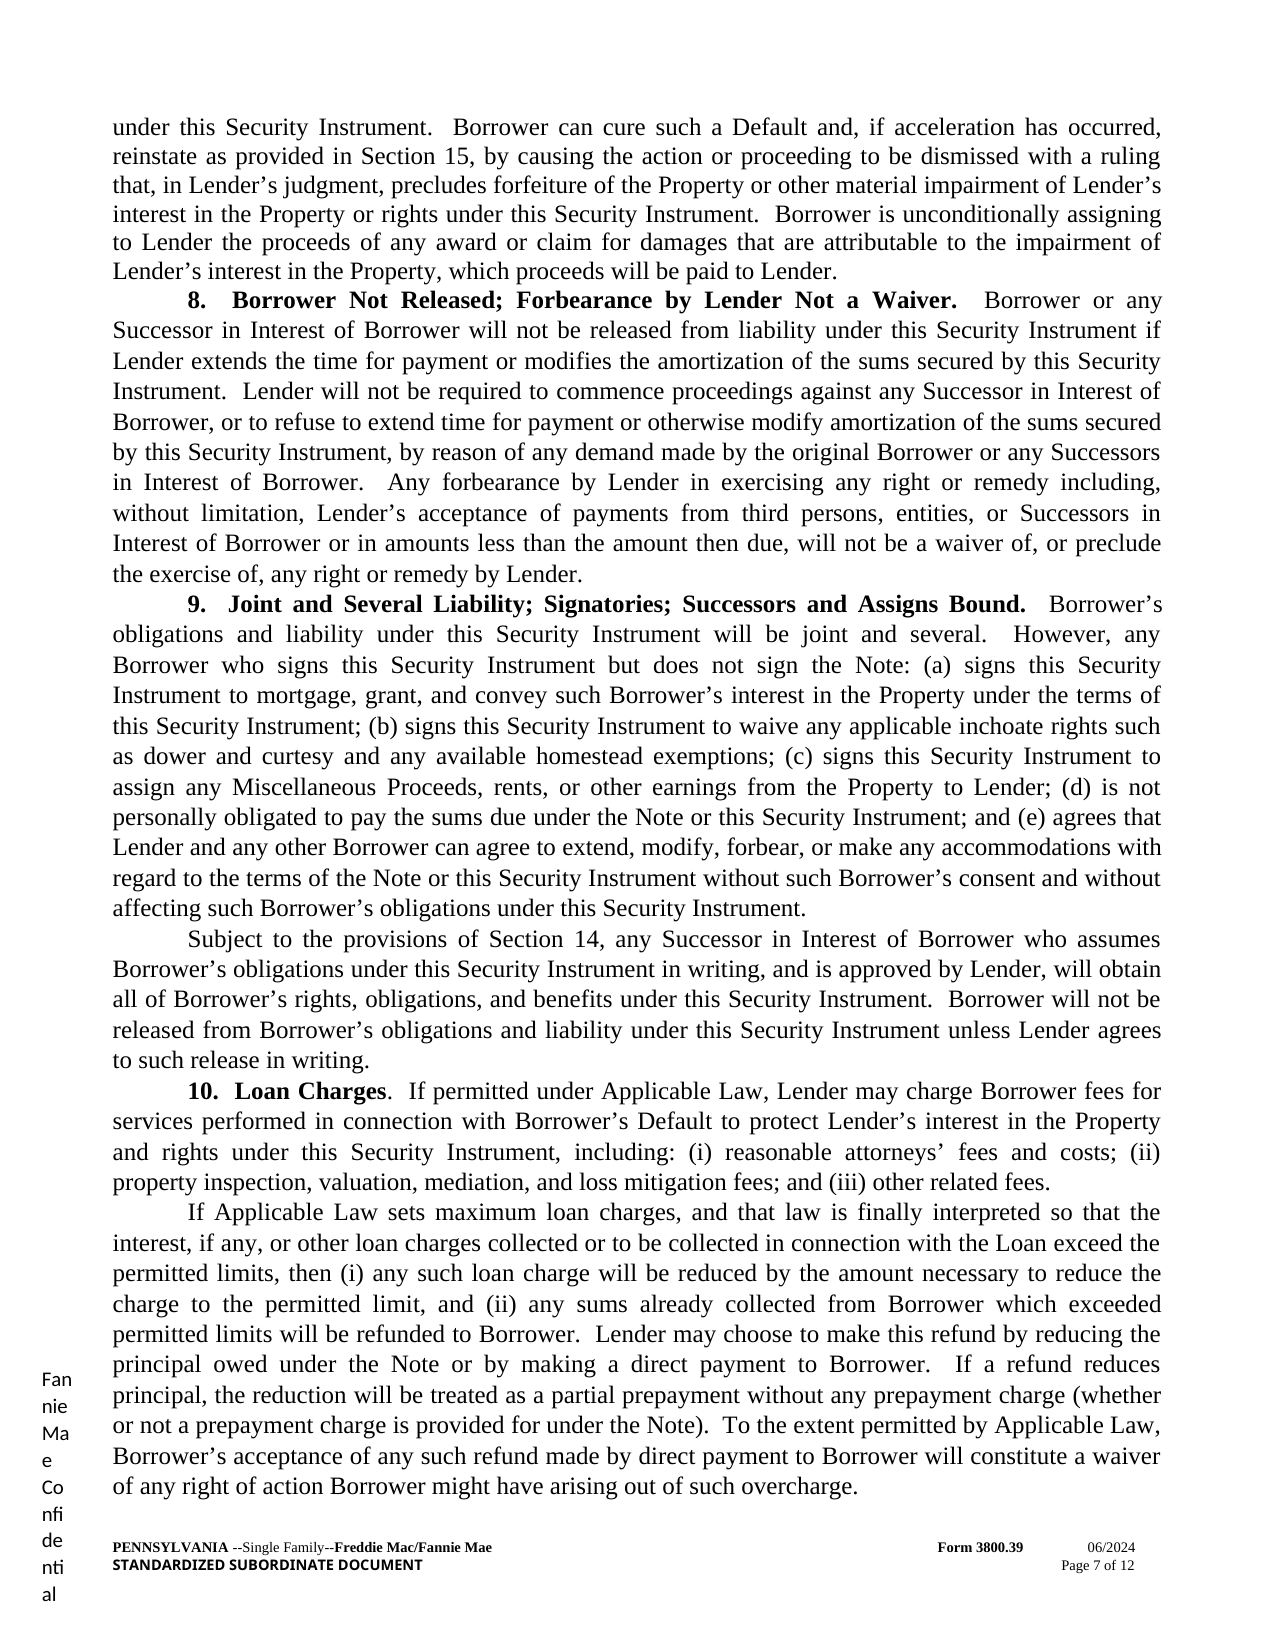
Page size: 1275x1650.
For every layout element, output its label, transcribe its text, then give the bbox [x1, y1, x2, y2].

text 10. Loan Charges. If permitted under Applicable Law, Lender may charge Borrower fees for services performed in connection with Borrower’s Default to protect Lender’s interest in the Property and rights under this Security Instrument, including: (i) reasonable attorneys’ fees and costs; (ii) property inspection, valuation, mediation, and loss mitigation fees; and (iii) other related fees. [112, 1076, 1162, 1196]
text If Applicable Law sets maximum loan charges, and that law is finally interpreted so that the interest, if any, or other loan charges collected or to be collected in connection with the Loan exceed the permitted limits, then (i) any such loan charge will be reduced by the amount necessary to reduce the charge to the permitted limit, and (ii) any sums already collected from Borrower which exceeded permitted limits will be refunded to Borrower. Lender may choose to make this refund by reducing the principal owed under the Note or by making a direct payment to Borrower. If a refund reduces principal, the reduction will be treated as a partial prepayment without any prepayment charge (whether or not a prepayment charge is provided for under the Note). To the extent permitted by Applicable Law, Borrower’s acceptance of any such refund made by direct payment to Borrower will constitute a waiver of any right of action Borrower might have arising out of such overcharge. [112, 1197, 1162, 1500]
text 9. Joint and Several Liability; Signatories; Successors and Assigns Bound. Borrower’s obligations and liability under this Security Instrument will be joint and several. However, any Borrower who signs this Security Instrument but does not sign the Note: (a) signs this Security Instrument to mortgage, grant, and convey such Borrower’s interest in the Property under the terms of this Security Instrument; (b) signs this Security Instrument to waive any applicable inchoate rights such as dower and curtesy and any available homestead exemptions; (c) signs this Security Instrument to assign any Miscellaneous Proceeds, rents, or other earnings from the Property to Lender; (d) is not personally obligated to pay the sums due under the Note or this Security Instrument; and (e) agrees that Lender and any other Borrower can agree to extend, modify, forbear, or make any accommodations with regard to the terms of the Note or this Security Instrument without such Borrower’s consent and without affecting such Borrower’s obligations under this Security Instrument. [112, 589, 1162, 922]
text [112, 112, 1162, 285]
text Subject to the provisions of Section 14, any Successor in Interest of Borrower who assumes Borrower’s obligations under this Security Instrument in writing, and is approved by Lender, will obtain all of Borrower’s rights, obligations, and benefits under this Security Instrument. Borrower will not be released from Borrower’s obligations and liability under this Security Instrument unless Lender agrees to such release in writing. [112, 924, 1162, 1074]
text 8. Borrower Not Released; Forbearance by Lender Not a Waiver. Borrower or any Successor in Interest of Borrower will not be released from liability under this Security Instrument if Lender extends the time for payment or modifies the amortization of the sums secured by this Security Instrument. Lender will not be required to commence proceedings against any Successor in Interest of Borrower, or to refuse to extend time for payment or otherwise modify amortization of the sums secured by this Security Instrument, by reason of any demand made by the original Borrower or any Successors in Interest of Borrower. Any forbearance by Lender in exercising any right or remedy including, without limitation, Lender’s acceptance of payments from third persons, entities, or Successors in Interest of Borrower or in amounts less than the amount then due, will not be a waiver of, or preclude the exercise of, any right or remedy by Lender. [112, 285, 1162, 587]
